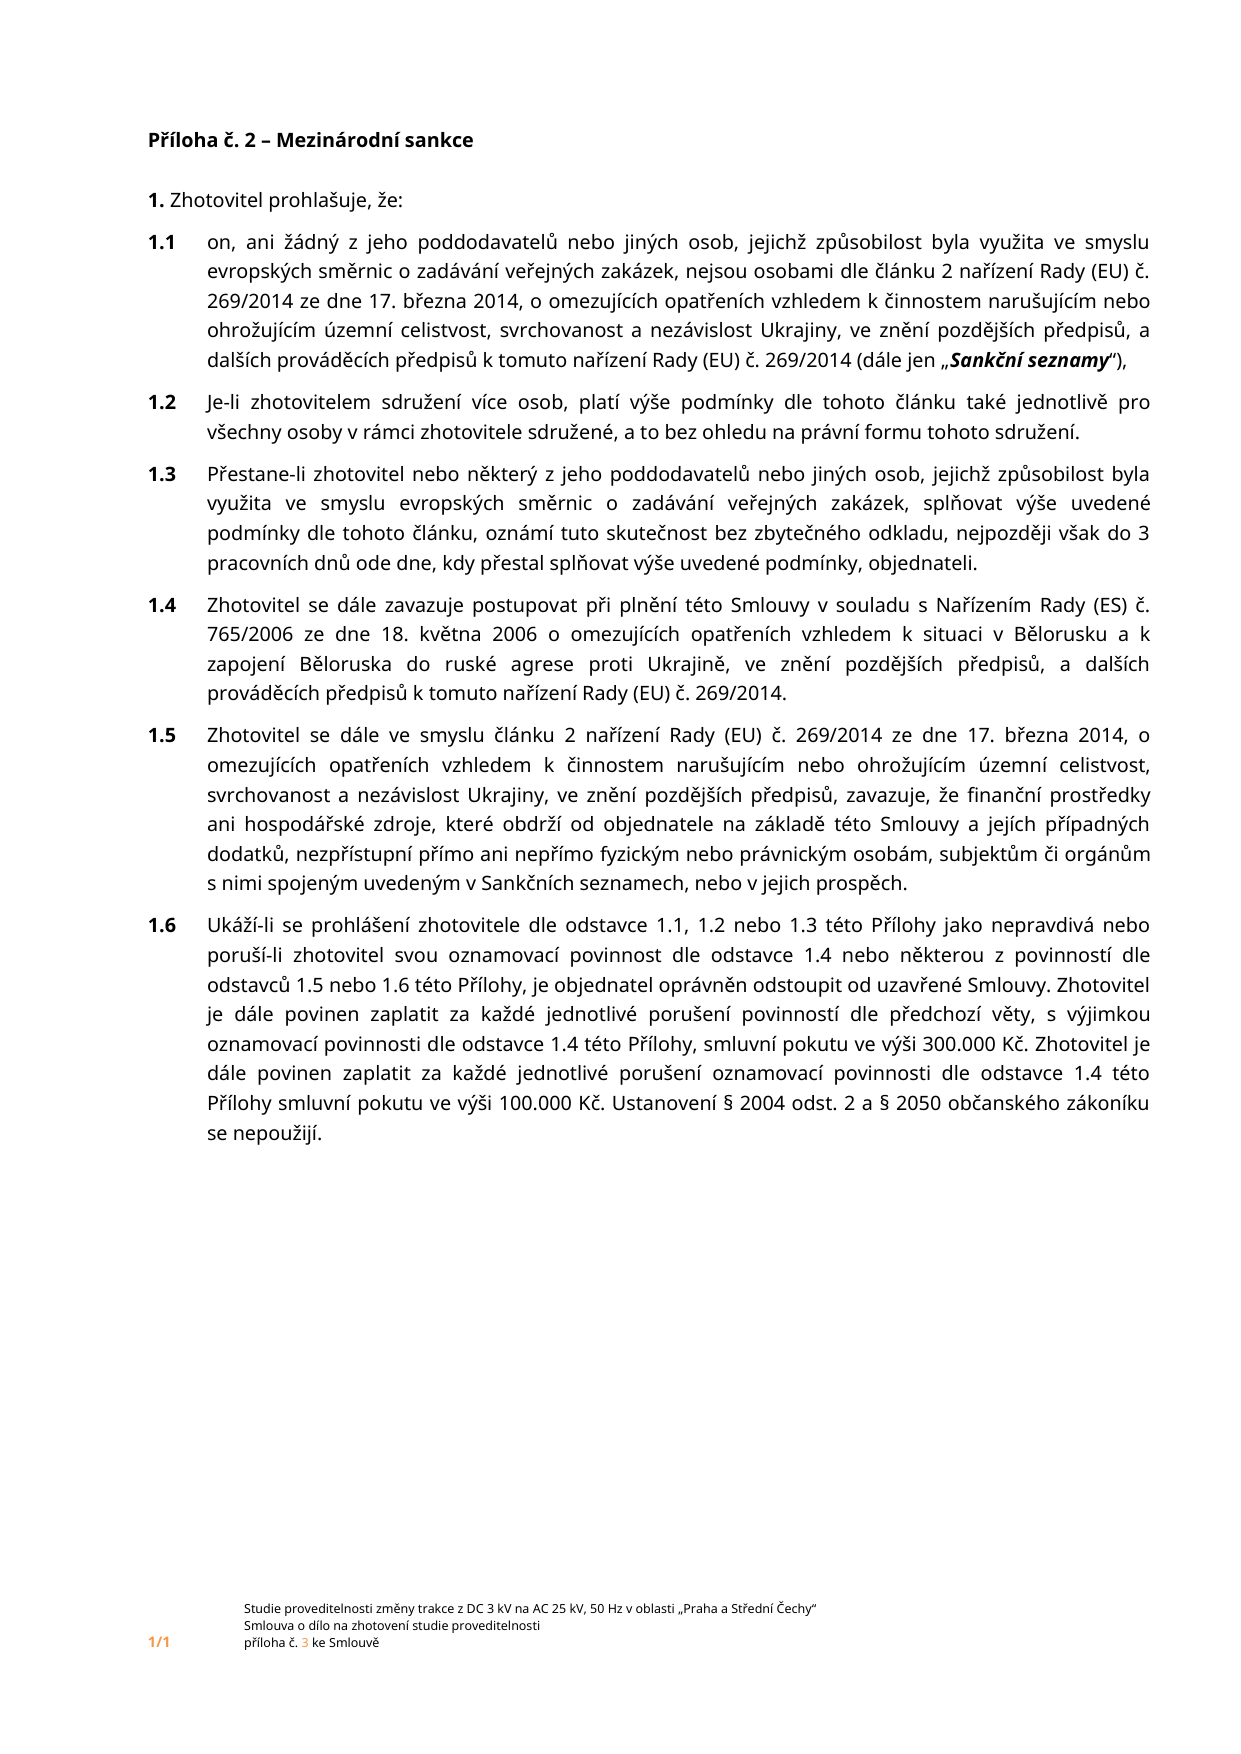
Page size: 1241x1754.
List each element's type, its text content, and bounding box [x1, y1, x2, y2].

text 1.5 Zhotovitel se dále ve smyslu článku 2 nařízení Rady (EU) č. 269/2014 ze dne 17. března 2014, o omezujících opatřeních vzhledem k činnostem narušujícím nebo ohrožujícím územní celistvost, svrchovanost a nezávislost Ukrajiny, ve znění pozdějších předpisů, zavazuje, že finanční prostředky ani hospodářské zdroje, které obdrží od objednatele na základě této Smlouvy a jejích případných dodatků, nezpřístupní přímo ani nepřímo fyzickým nebo právnickým osobám, subjektům či orgánům s nimi spojeným uvedeným v Sankčních seznamech, nebo v jejich prospěch. [148, 722, 1152, 897]
text 1.2 Je-li zhotovitelem sdružení více osob, platí výše podmínky dle tohoto článku také jednotlivě pro všechny osoby v rámci zhotovitele sdružené, a to bez ohledu na právní formu tohoto sdružení. [148, 388, 1152, 445]
text 1.6 Ukáží-li se prohlášení zhotovitele dle odstavce 1.1, 1.2 nebo 1.3 této Přílohy jako nepravdivá nebo poruší-li zhotovitel svou oznamovací povinnost dle odstavce 1.4 nebo některou z povinností dle odstavců 1.5 nebo 1.6 této Přílohy, je objednatel oprávněn odstoupit od uzavřené Smlouvy. Zhotovitel je dále povinen zaplatit za každé jednotlivé porušení povinností dle předchozí věty, s výjimkou oznamovací povinnosti dle odstavce 1.4 této Přílohy, smluvní pokutu ve výši 300.000 Kč. Zhotovitel je dále povinen zaplatit za každé jednotlivé porušení oznamovací povinnosti dle odstavce 1.4 této Přílohy smluvní pokutu ve výši 100.000 Kč. Ustanovení § 2004 odst. 2 a § 2050 občanského zákoníku se nepoužijí. [148, 912, 1152, 1146]
text 1.3 Přestane-li zhotovitel nebo některý z jeho poddodavatelů nebo jiných osob, jejichž způsobilost byla využita ve smyslu evropských směrnic o zadávání veřejných zakázek, splňovat výše uvedené podmínky dle tohoto článku, oznámí tuto skutečnost bez zbytečného odkladu, nejpozději však do 3 pracovních dnů ode dne, kdy přestal splňovat výše uvedené podmínky, objednateli. [148, 460, 1152, 576]
text Příloha č. 2 – Mezinárodní sankce [148, 127, 1152, 154]
text 1. Zhotovitel prohlašuje, že: [148, 186, 1152, 213]
text 1.4 Zhotovitel se dále zavazuje postupovat při plnění této Smlouvy v souladu s Nařízením Rady (ES) č. 765/2006 ze dne 18. května 2006 o omezujících opatřeních vzhledem k situaci v Bělorusku a k zapojení Běloruska do ruské agrese proti Ukrajině, ve znění pozdějších předpisů, a dalších prováděcích předpisů k tomuto nařízení Rady (EU) č. 269/2014. [148, 591, 1152, 707]
text 1.1 on, ani žádný z jeho poddodavatelů nebo jiných osob, jejichž způsobilost byla využita ve smyslu evropských směrnic o zadávání veřejných zakázek, nejsou osobami dle článku 2 nařízení Rady (EU) č. 269/2014 ze dne 17. března 2014, o omezujících opatřeních vzhledem k činnostem narušujícím nebo ohrožujícím územní celistvost, svrchovanost a nezávislost Ukrajiny, ve znění pozdějších předpisů, a dalších prováděcích předpisů k tomuto nařízení Rady (EU) č. 269/2014 (dále jen „Sankční seznamy“), [148, 228, 1152, 373]
